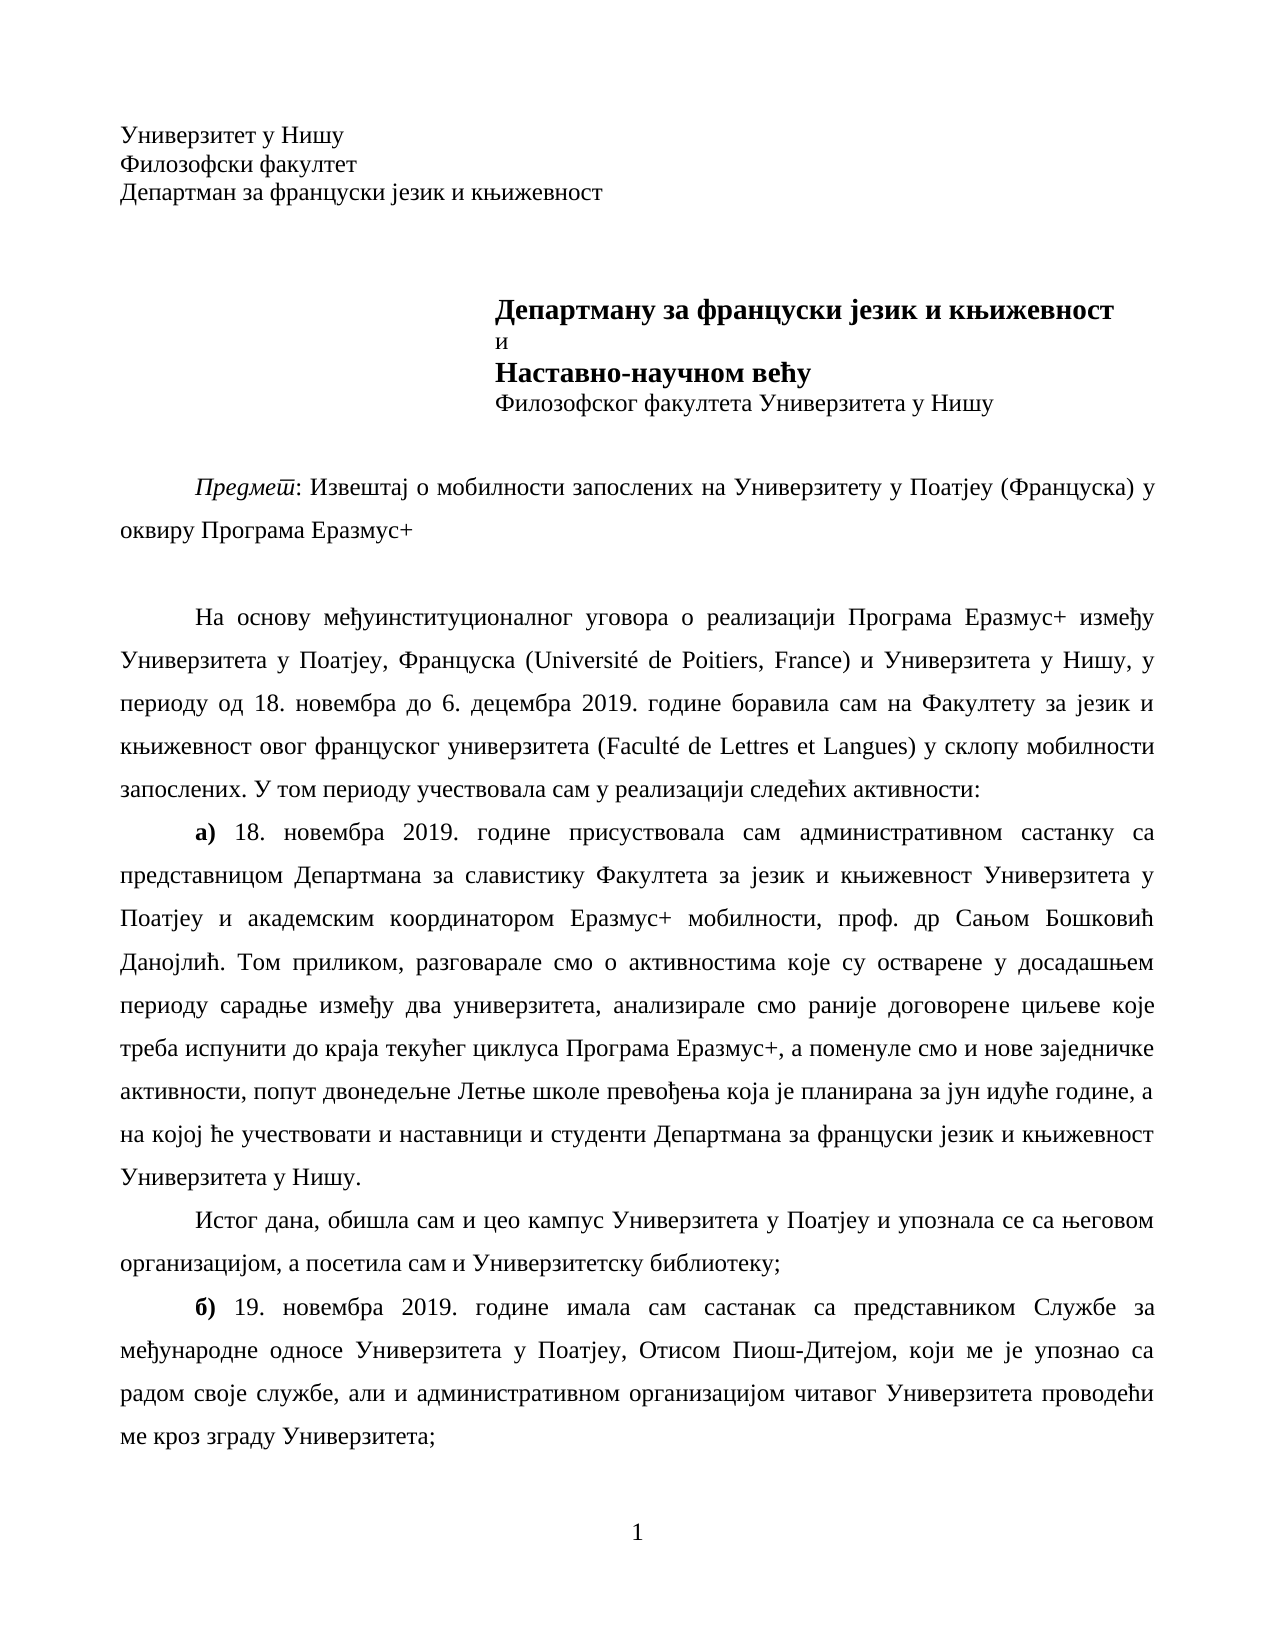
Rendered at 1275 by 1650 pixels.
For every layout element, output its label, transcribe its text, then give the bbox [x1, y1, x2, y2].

text Филозофски факултет [120, 149, 1155, 177]
text Истог дана, обишла сам и цео кампус Универзитета у Поатјеу и упознала се са његовом организацијом, а посетила сам и Универзитетску библиотеку; [120, 1205, 1155, 1277]
text Наставно-научном већу [420, 355, 1155, 388]
text На основу међуинституционалног уговора о реализацији Програма Еразмус+ између Универзитета у Поатјеу, Француска (Université de Poitiers, France) и Универзитета у Нишу, у периоду од 18. новембра до 6. децембра 2019. године боравила сам на Факултету за језик и књижевност овог француског универзитета (Faculté de Lettres еt Langues) у склопу мобилности запослених. У том периоду учествовала сам у реализацији следећих активности: [120, 602, 1155, 803]
text Предмет: Извештај о мобилности запослених на Универзитету у Поатјеу (Француска) у оквиру Програма Еразмус+ [120, 472, 1155, 544]
text и [420, 326, 1155, 355]
text Департману за француски језик и књижевност [495, 292, 1155, 326]
text Универзитет у Нишу [120, 120, 1155, 149]
text Филозофског факултета Универзитета у Нишу [120, 388, 1155, 417]
text Департман за француски језик и књижевност [120, 177, 1155, 206]
text а) 18. новембра 2019. године присуствовала сам административном састанку са представницом Департмана за славистику Факултета за језик и књижевност Универзитета у Поатјеу и академским координатором Еразмус+ мобилности, проф. др Сањом Бошковић Данојлић. Том приликом, разговарале смо о активностима које су остварене у досадашњем периоду сарадње између два универзитета, анализирале смо раније договоренe циљевe које треба испунити до краја текућег циклуса Програма Еразмус+, а поменуле смо и нове заједничке активности, попут двонедељне Летње школе превођења која је планирана за јун идуће године, а на којој ће учествовати и наставници и студенти Департмана за француски језик и књижевност Универзитета у Нишу. [120, 817, 1155, 1191]
text б) 19. новембра 2019. године имала сам састанак са представником Службе за међународне односе Универзитета у Поатјеу, Отисом Пиош-Дитејом, који ме је упознао са радом своје службе, али и административном организацијом читавог Универзитета проводећи ме кроз зграду Универзитета; [120, 1292, 1155, 1450]
